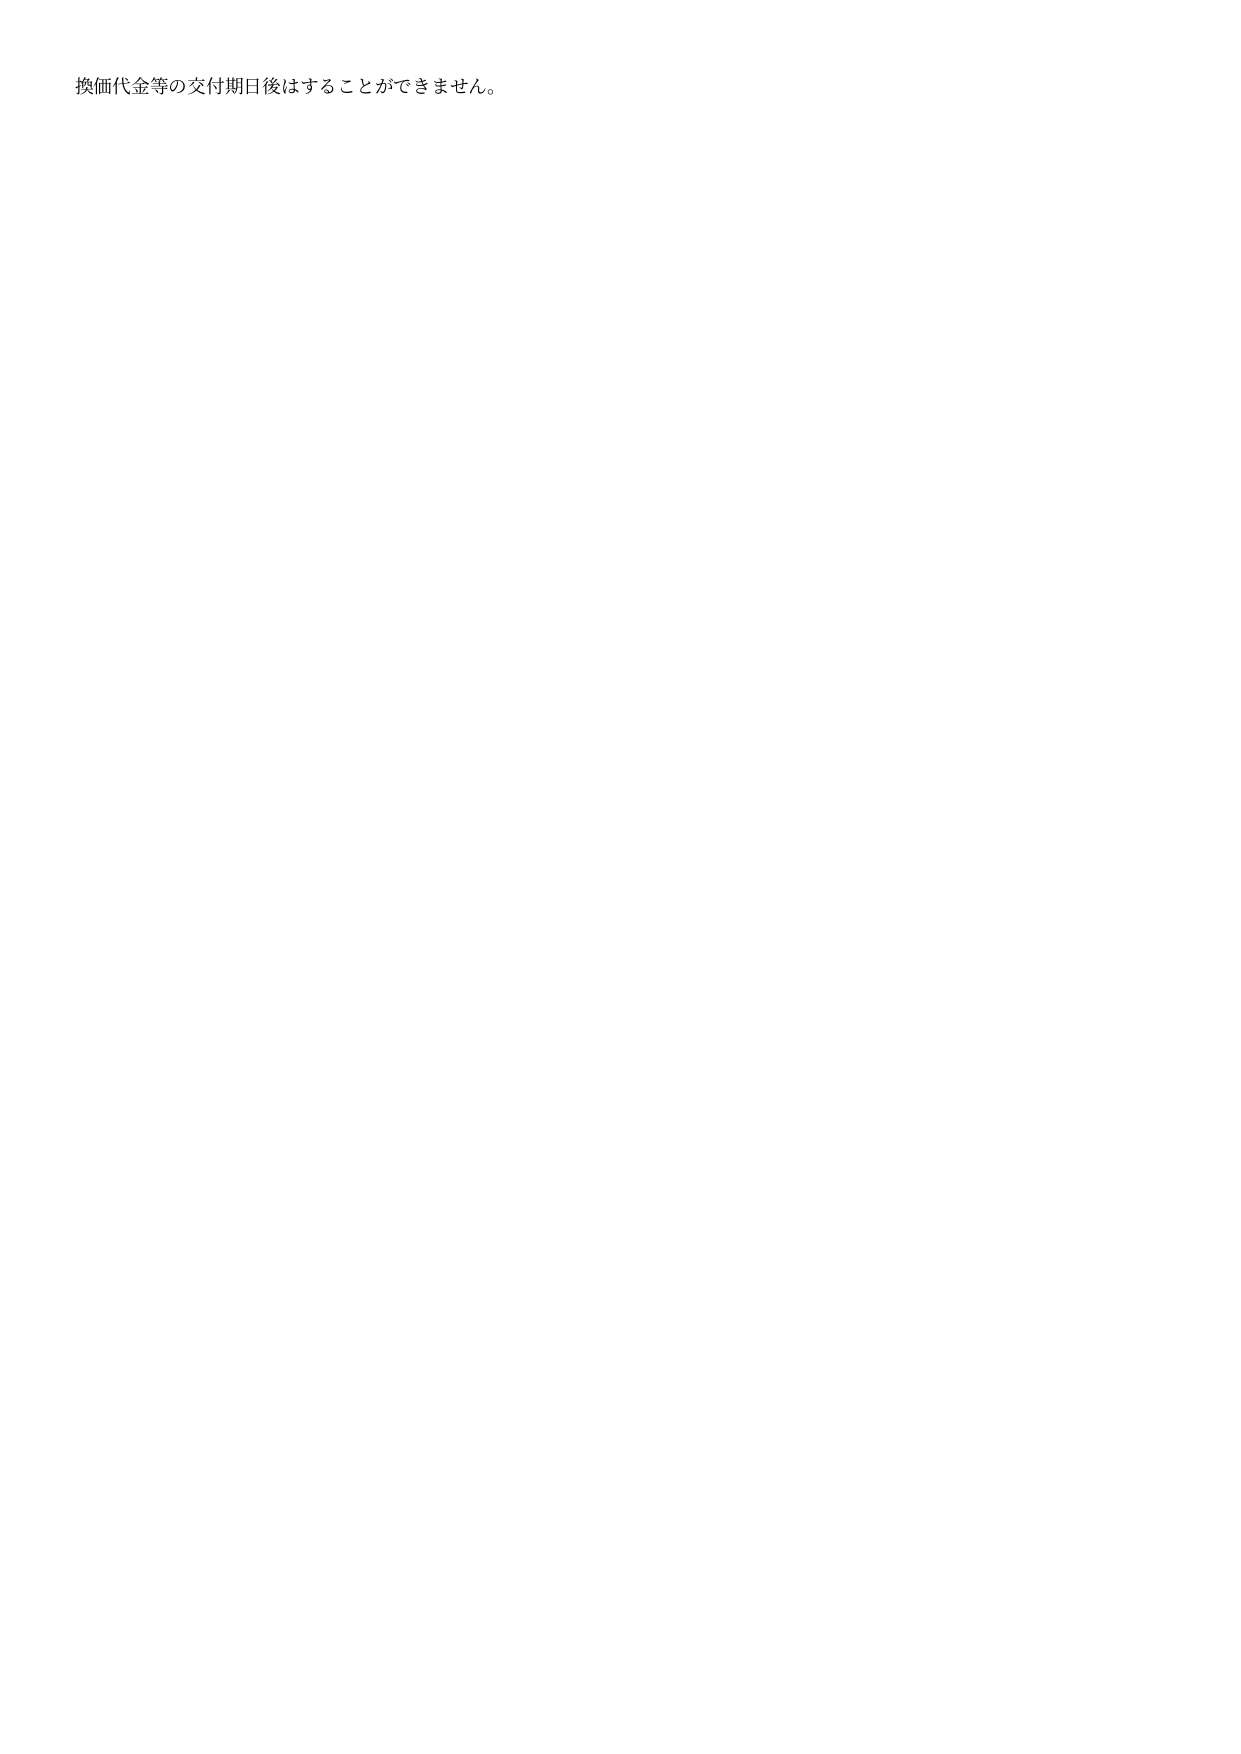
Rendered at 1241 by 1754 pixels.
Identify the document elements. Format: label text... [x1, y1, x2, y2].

text なお、地方税法第19条の４第１項第４号の規定により、換価代金等の配当処分に関し欠陥があることを理由とする審査請求は、換価代金等の交付期日後はすることができません。 [75, 75, 1165, 98]
